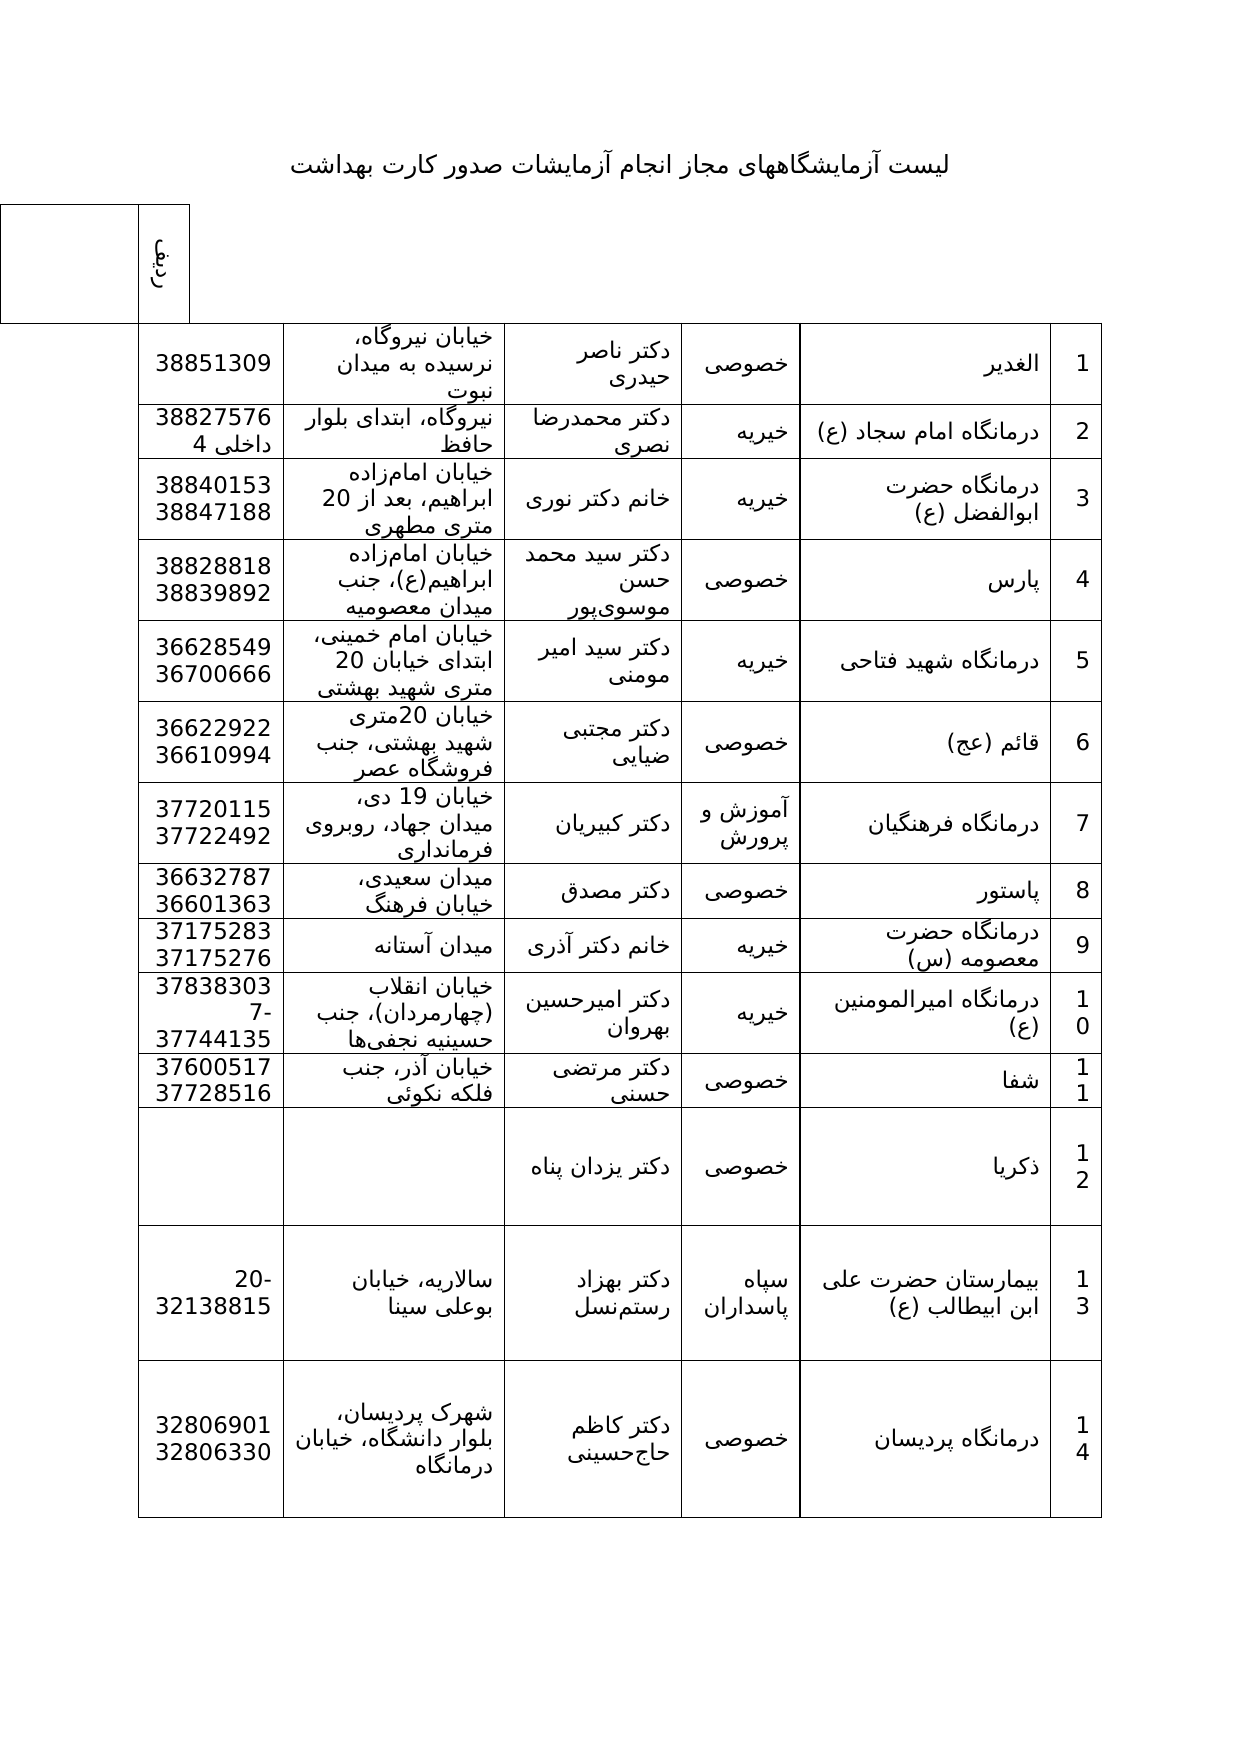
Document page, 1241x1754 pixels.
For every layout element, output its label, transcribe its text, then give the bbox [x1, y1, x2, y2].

table_cell [139, 1108, 283, 1225]
table_cell پاستور [801, 864, 1050, 917]
table_cell 6 [1051, 702, 1101, 782]
table_cell خیابان آذر، جنب فلکه نکوئی [284, 1054, 504, 1107]
table_cell دکتر مصدق [505, 864, 681, 917]
table_cell دکتر مرتضی حسنی [505, 1054, 681, 1107]
table_cell دکتر ناصر حیدری [505, 324, 681, 403]
table_cell دکتر بهزاد رستم‌نسل [505, 1226, 681, 1360]
table_cell 2 [1051, 405, 1101, 458]
table_cell خصوصی [682, 702, 799, 782]
table_cell شفا [801, 1054, 1050, 1107]
table_cell 38840153 38847188 [139, 459, 283, 539]
table_cell 13 [1051, 1226, 1101, 1360]
table_cell دکتر سید محمد حسن موسوی‌پور [505, 540, 681, 620]
table_cell خیابان 19 دی، میدان جهاد، روبروی فرمانداری [284, 783, 504, 863]
text لیست آزمایشگاههای مجاز انجام آزمایشات صدور کارت بهداشت [150, 150, 1090, 179]
table_cell 38828818 38839892 [139, 540, 283, 620]
table_cell الغدیر [801, 324, 1050, 403]
table_cell خصوصی [682, 1054, 799, 1107]
table_cell میدان آستانه [284, 919, 504, 972]
table_cell 10 [1051, 973, 1101, 1053]
table_cell درمانگاه شهید فتاحی [801, 621, 1050, 701]
table_cell 8 [1051, 864, 1101, 917]
table_cell [284, 1108, 504, 1225]
table_cell درمانگاه حضرت معصومه (س) [801, 919, 1050, 972]
table_cell خانم دکتر نوری [505, 459, 681, 539]
table_cell 38827576 داخلی 4 [139, 405, 283, 458]
table_cell خیابان انقلاب (چهارمردان)، جنب حسینیه نجفی‌ها [284, 973, 504, 1053]
table_cell دکتر امیرحسین بهروان [505, 973, 681, 1053]
table_cell 20-32138815 [139, 1226, 283, 1360]
table_cell سپاه پاسداران [682, 1226, 799, 1360]
table_cell 1 [1051, 324, 1101, 403]
table_cell خصوصی [682, 324, 799, 403]
table_cell شهرک پردیسان، بلوار دانشگاه، خیابان درمانگاه [284, 1361, 504, 1517]
table_cell درمانگاه حضرت ابوالفضل (ع) [801, 459, 1050, 539]
table_cell دکتر سید امیر مومنی [505, 621, 681, 701]
table_cell 7 [1051, 783, 1101, 863]
table_cell دکتر کبیریان [505, 783, 681, 863]
table_cell 14 [1051, 1361, 1101, 1517]
table_cell خصوصی [682, 1108, 799, 1225]
table_cell خیریه [682, 405, 799, 458]
table_cell 37838303 7-37744135 [139, 973, 283, 1053]
table_cell دکتر مجتبی ضیایی [505, 702, 681, 782]
table_cell میدان سعیدی، خیابان فرهنگ [284, 864, 504, 917]
table_cell درمانگاه امیرالمومنین (ع) [801, 973, 1050, 1053]
table_cell خیریه [682, 621, 799, 701]
table_cell 9 [1051, 919, 1101, 972]
table_cell 37720115 37722492 [139, 783, 283, 863]
table_cell دکتر محمدرضا نصری [505, 405, 681, 458]
table_cell خصوصی [682, 540, 799, 620]
table_cell 38851309 [139, 324, 283, 403]
table_cell 36628549 36700666 [139, 621, 283, 701]
table_cell خیریه [682, 973, 799, 1053]
table_cell ذکریا [801, 1108, 1050, 1225]
table_cell قائم (عج) [801, 702, 1050, 782]
table_cell 36632787 36601363 [139, 864, 283, 917]
table_cell خیابان امام خمینی، ابتدای خیابان 20 متری شهید بهشتی [284, 621, 504, 701]
table_cell 5 [1051, 621, 1101, 701]
table_cell خانم دکتر آذری [505, 919, 681, 972]
table_cell درمانگاه فرهنگیان [801, 783, 1050, 863]
table_cell درمانگاه پردیسان [801, 1361, 1050, 1517]
table_cell خیابان نیروگاه، نرسیده به میدان نبوت [284, 324, 504, 403]
table_cell دکتر یزدان پناه [505, 1108, 681, 1225]
table_cell خصوصی [682, 1361, 799, 1517]
table_cell آموزش و پرورش [682, 783, 799, 863]
table_cell 12 [1051, 1108, 1101, 1225]
table_cell 11 [1051, 1054, 1101, 1107]
table_cell 3 [1051, 459, 1101, 539]
table_cell 36622922 36610994 [139, 702, 283, 782]
table_header ردیف [139, 205, 189, 322]
table_cell خیابان امام‌زاده ابراهیم(ع)، جنب میدان معصومیه [284, 540, 504, 620]
table_cell دکتر کاظم حاج‌حسینی [505, 1361, 681, 1517]
table_cell 32806901 32806330 [139, 1361, 283, 1517]
table_cell بیمارستان حضرت علی ابن ابیطالب (ع) [801, 1226, 1050, 1360]
table_cell پارس [801, 540, 1050, 620]
table_cell سالاریه، خیابان بوعلی سینا [284, 1226, 504, 1360]
table_cell 4 [1051, 540, 1101, 620]
table_cell خیابان 20متری شهید بهشتی، جنب فروشگاه عصر [284, 702, 504, 782]
table_cell خیابان امام‌زاده ابراهیم، بعد از 20 متری مطهری [284, 459, 504, 539]
table_cell درمانگاه امام سجاد (ع) [801, 405, 1050, 458]
table_cell خصوصی [682, 864, 799, 917]
table_cell 37600517 37728516 [139, 1054, 283, 1107]
table_cell نیروگاه، ابتدای بلوار حافظ [284, 405, 504, 458]
table_cell خیریه [682, 919, 799, 972]
table_cell 37175283 37175276 [139, 919, 283, 972]
table_cell خیریه [682, 459, 799, 539]
